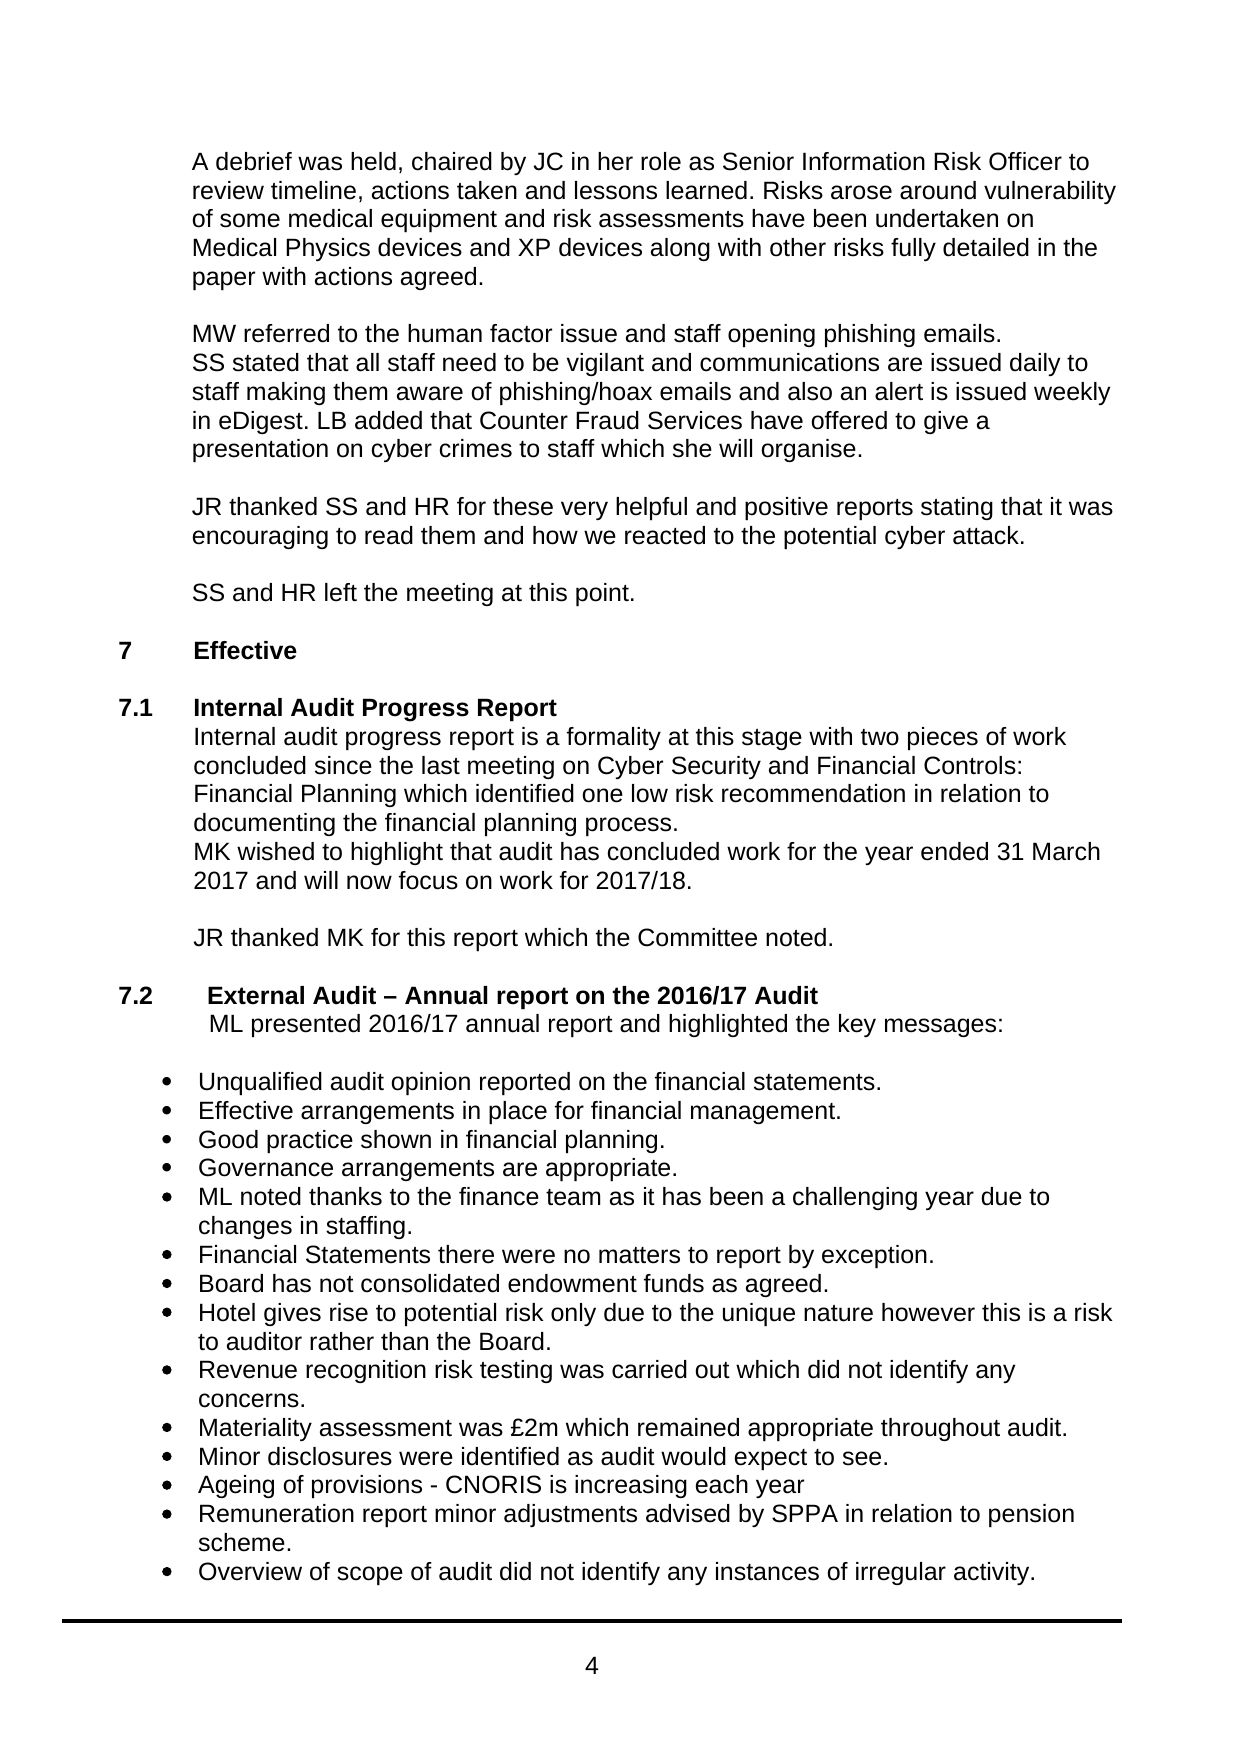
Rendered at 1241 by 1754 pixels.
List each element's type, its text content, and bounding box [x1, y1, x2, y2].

list Governance arrangements are appropriate. [162, 1153, 1122, 1182]
list Hotel gives rise to potential risk only due to the unique nature however this is a risk to auditor rather than the Board. [162, 1298, 1122, 1355]
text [118, 118, 1122, 636]
list Ageing of provisions - CNORIS is increasing each year [162, 1471, 1122, 1499]
list ML noted thanks to the finance team as it has been a challenging year due to changes in staffing. [162, 1182, 1122, 1240]
list 7.1 Internal Audit Progress Report Internal audit progress report is a formality at this stage with two pieces of work concluded since the last meeting on Cyber Security and Financial Controls: Financial Planning which identified one low risk recommendation in relation to documenting the financial planning process. MK wished to highlight that audit has concluded work for the year ended 31 March 2017 and will now focus on work for 2017/18. JR thanked MK for this report which the Committee noted. [118, 693, 1122, 952]
list Effective arrangements in place for financial management. [162, 1096, 1122, 1124]
list Good practice shown in financial planning. [162, 1124, 1122, 1153]
list Board has not consolidated endowment funds as agreed. [162, 1269, 1122, 1298]
list 7.2 External Audit – Annual report on the 2016/17 Audit ML presented 2016/17 annual report and highlighted the key messages: [118, 952, 1122, 1038]
list Remuneration report minor adjustments advised by SPPA in relation to pension scheme. [162, 1499, 1122, 1557]
list Overview of scope of audit did not identify any instances of irregular activity. [162, 1557, 1122, 1586]
list Revenue recognition risk testing was carried out which did not identify any concerns. [162, 1355, 1122, 1413]
list Effective [118, 636, 1122, 693]
list Minor disclosures were identified as audit would expect to see. [162, 1442, 1122, 1471]
list Financial Statements there were no matters to report by exception. [162, 1240, 1122, 1269]
list Unqualified audit opinion reported on the financial statements. [162, 1067, 1122, 1096]
list Materiality assessment was £2m which remained appropriate throughout audit. [162, 1413, 1122, 1442]
